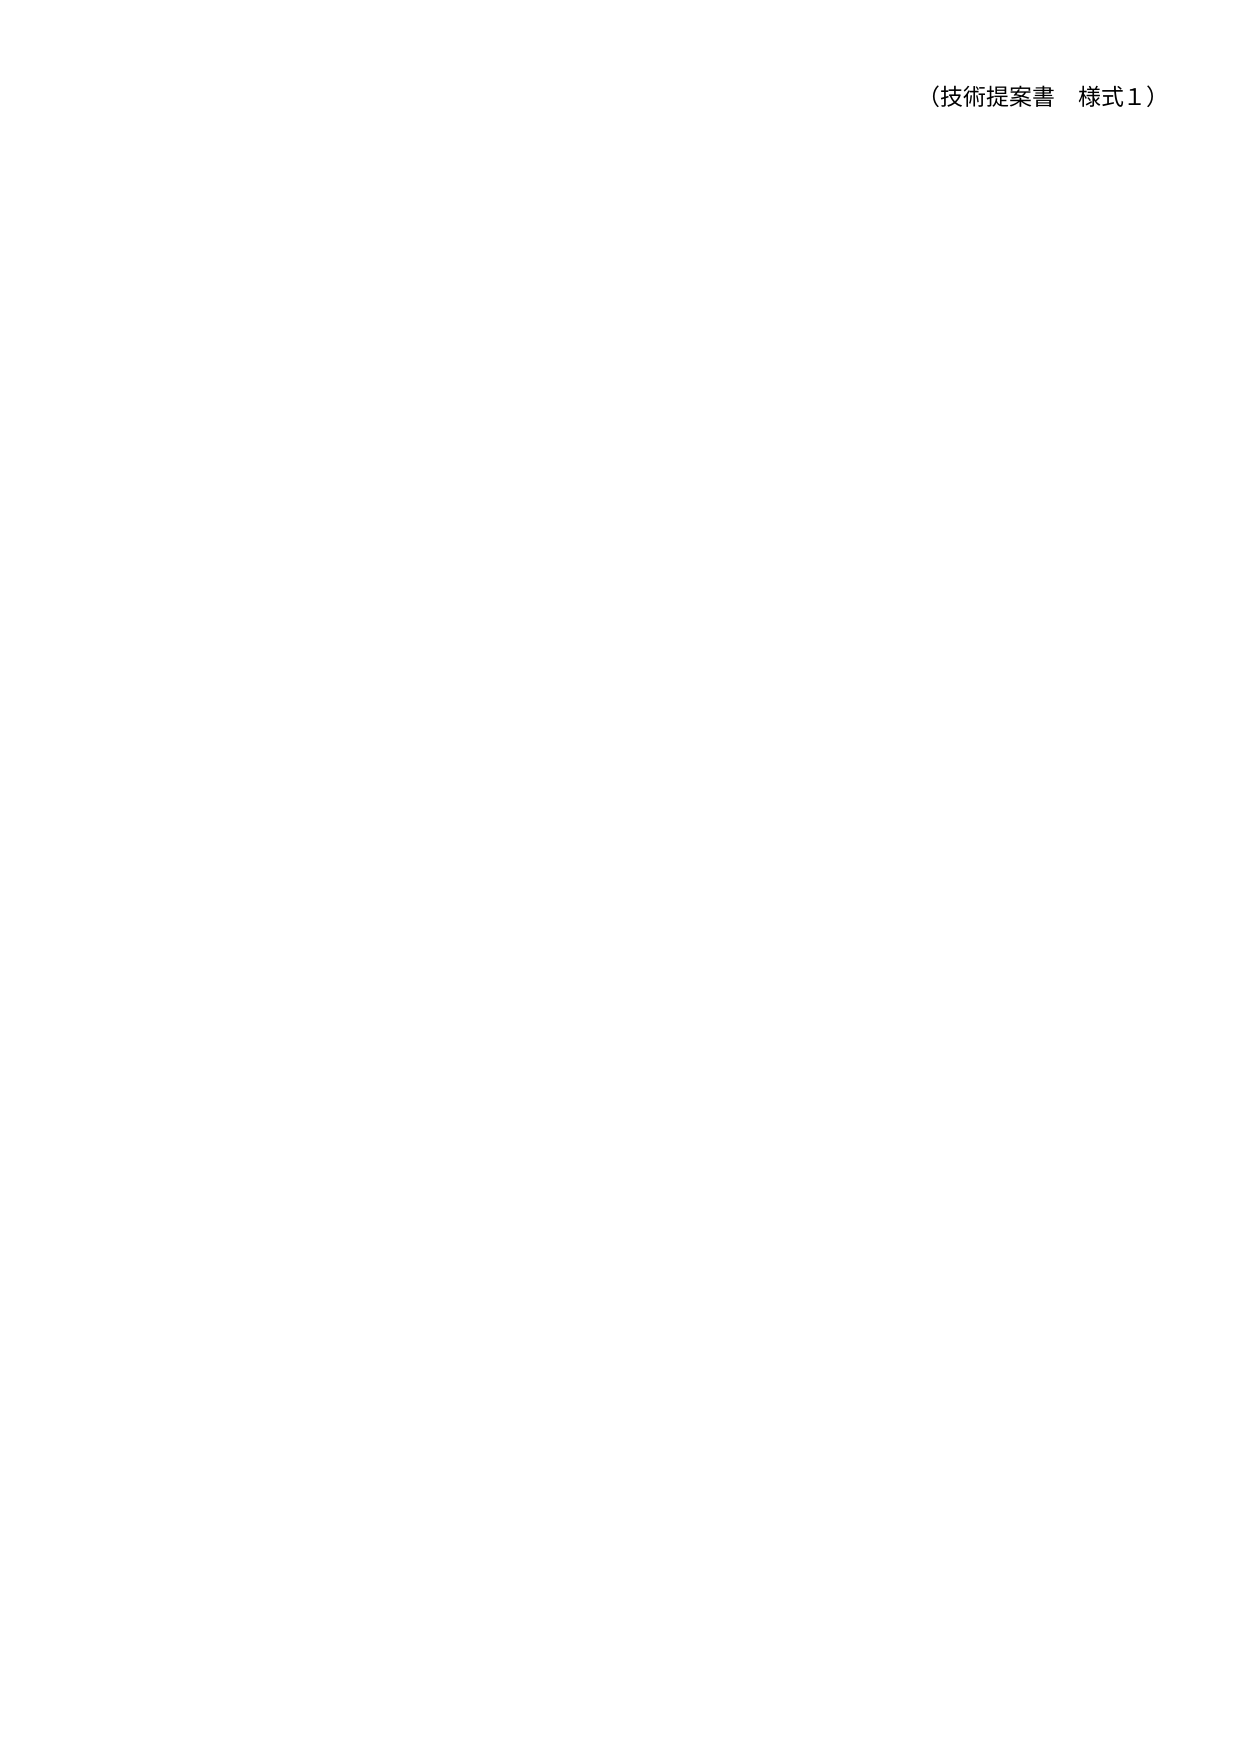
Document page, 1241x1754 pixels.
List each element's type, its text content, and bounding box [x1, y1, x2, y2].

text （技術提案書 様式１） [71, 63, 1169, 127]
